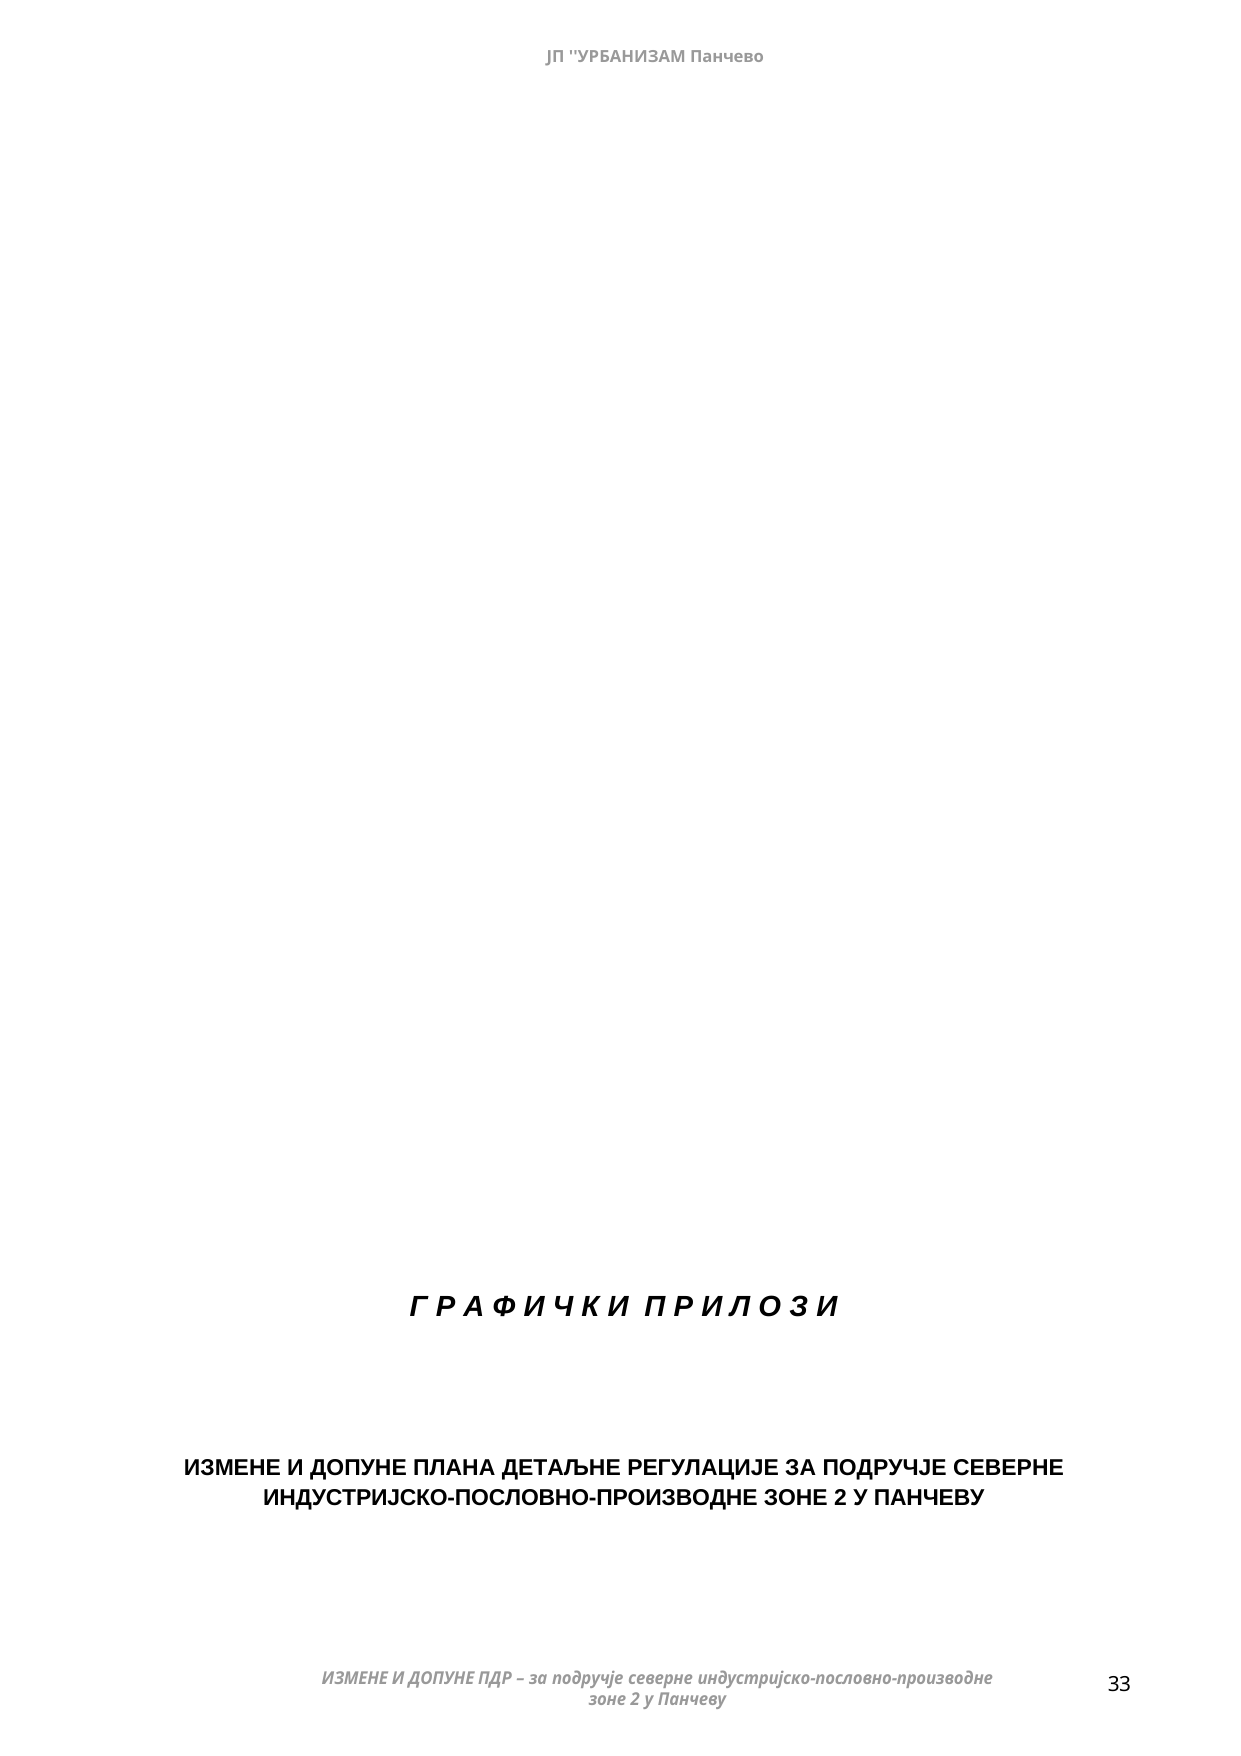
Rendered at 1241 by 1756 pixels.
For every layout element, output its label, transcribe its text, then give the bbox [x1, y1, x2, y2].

subtitle Г Р А Ф И Ч К И П Р И Л О З И [129, 1289, 1118, 1322]
subtitle ИЗМЕНЕ И ДОПУНЕ ПЛАНА ДЕТАЉНЕ РЕГУЛАЦИЈЕ ЗА ПОДРУЧЈЕ СЕВЕРНЕ ИНДУСТРИЈСКО-ПОСЛОВНО-ПРОИЗВОДНЕ ЗОНЕ 2 У ПАНЧЕВУ [129, 1454, 1118, 1511]
